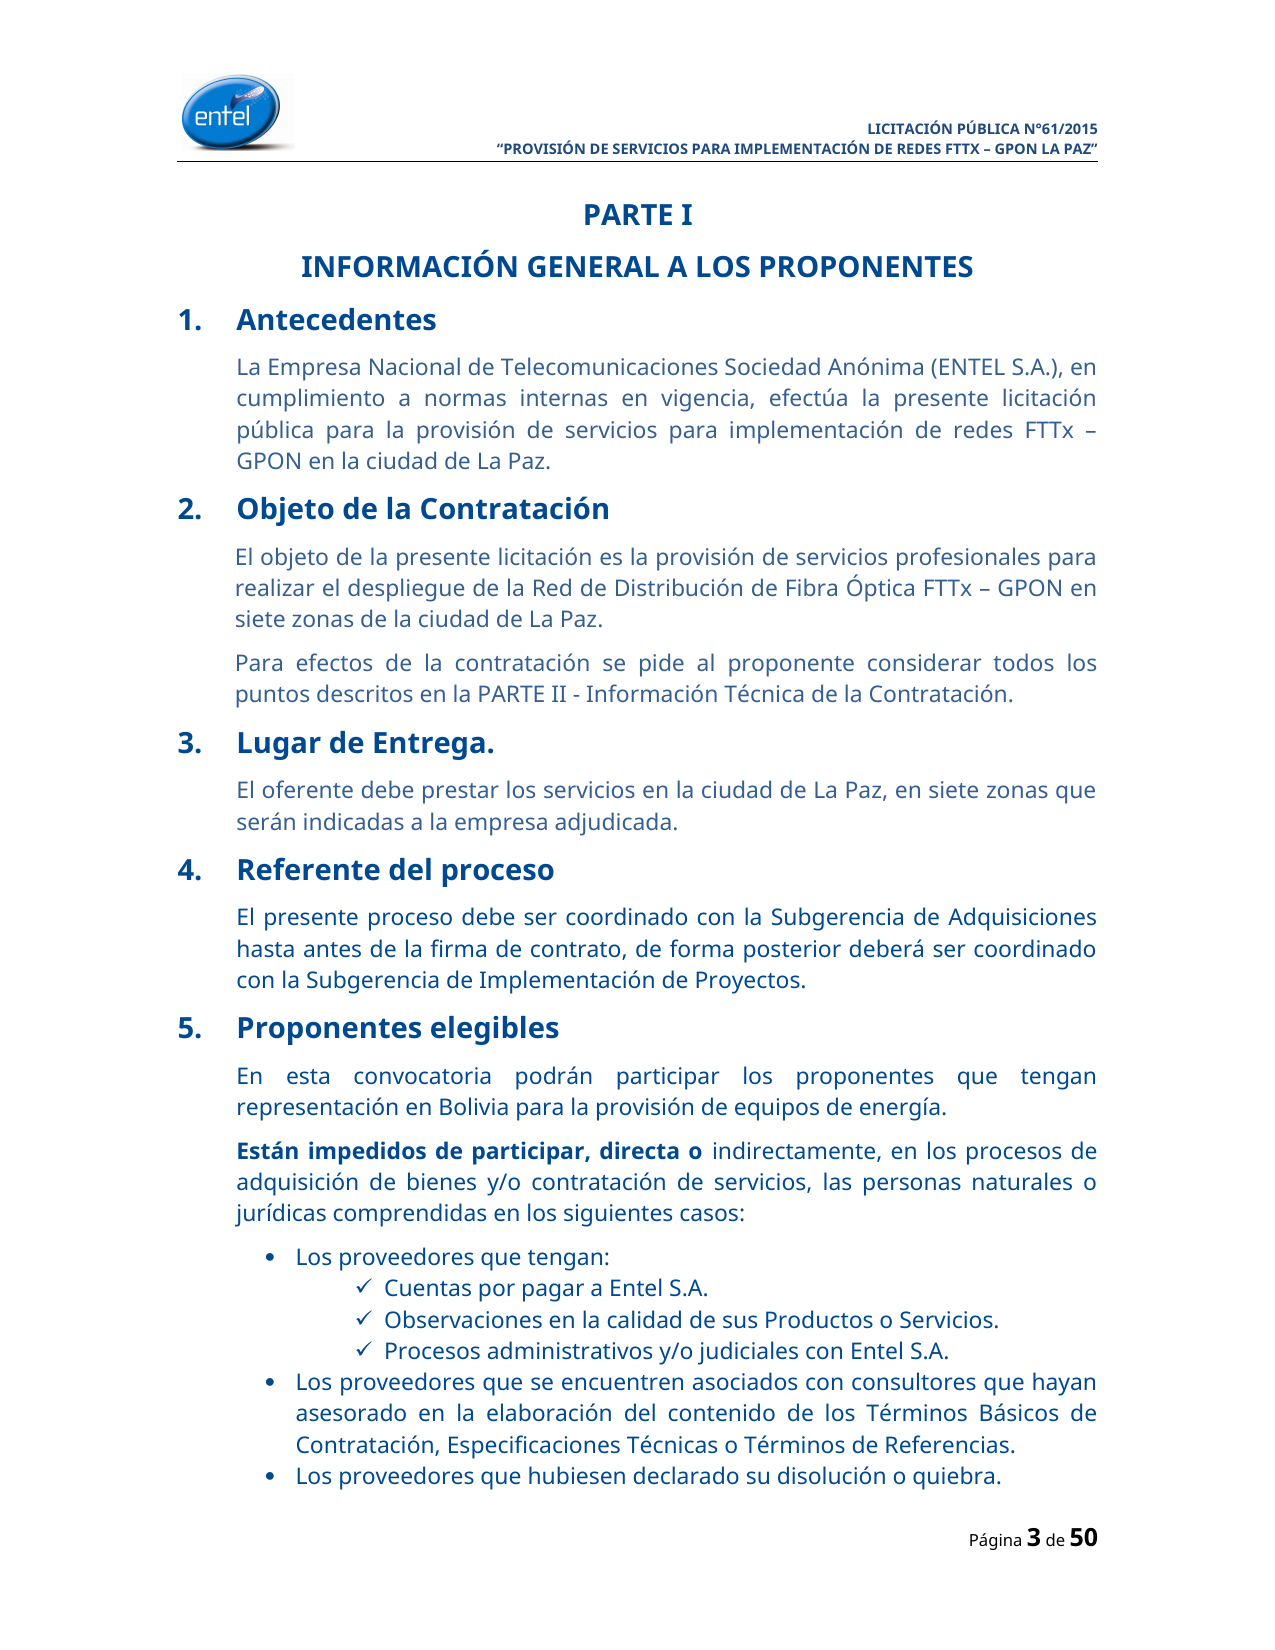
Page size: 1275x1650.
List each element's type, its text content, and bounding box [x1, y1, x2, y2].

text El oferente debe prestar los servicios en la ciudad de La Paz, en siete zonas que serán indicadas a la empresa adjudicada. [236, 774, 1098, 837]
list Procesos administrativos y/o judiciales con Entel S.A. [354, 1335, 1098, 1366]
text Para efectos de la contratación se pide al proponente considerar todos los puntos descritos en la PARTE II - Información Técnica de la Contratación. [234, 647, 1098, 709]
list Proponentes elegibles [177, 1008, 1098, 1047]
list Lugar de Entrega. [177, 722, 1098, 762]
text INFORMACIÓN GENERAL A LOS PROPONENTES [177, 247, 1098, 286]
picture [181, 73, 295, 151]
list Cuentas por pagar a Entel S.A. [354, 1272, 1098, 1303]
list Observaciones en la calidad de sus Productos o Servicios. [354, 1303, 1098, 1335]
text El objeto de la presente licitación es la provisión de servicios profesionales para realizar el despliegue de la Red de Distribución de Fibra Óptica FTTx – GPON en siete zonas de la ciudad de La Paz. [234, 541, 1098, 634]
list Antecedentes [177, 299, 1098, 338]
text Están impedidos de participar, directa o indirectamente, en los procesos de adquisición de bienes y/o contratación de servicios, las personas naturales o jurídicas comprendidas en los siguientes casos: [236, 1135, 1098, 1228]
list Objeto de la Contratación [177, 488, 1098, 528]
list Los proveedores que se encuentren asociados con consultores que hayan asesorado en la elaboración del contenido de los Términos Básicos de Contratación, Especificaciones Técnicas o Términos de Referencias. [266, 1366, 1098, 1460]
text El presente proceso debe ser coordinado con la Subgerencia de Adquisiciones hasta antes de la firma de contrato, de forma posterior deberá ser coordinado con la Subgerencia de Implementación de Proyectos. [236, 901, 1098, 995]
text En esta convocatoria podrán participar los proponentes que tengan representación en Bolivia para la provisión de equipos de energía. [236, 1060, 1098, 1122]
list Referente del proceso [177, 849, 1098, 889]
text La Empresa Nacional de Telecomunicaciones Sociedad Anónima (ENTEL S.A.), en cumplimiento a normas internas en vigencia, efectúa la presente licitación pública para la provisión de servicios para implementación de redes FTTx – GPON en la ciudad de La Paz. [236, 351, 1098, 476]
list Los proveedores que hubiesen declarado su disolución o quiebra. [266, 1460, 1098, 1491]
subtitle PARTE I [177, 194, 1098, 234]
list Los proveedores que tengan: [266, 1241, 1098, 1272]
